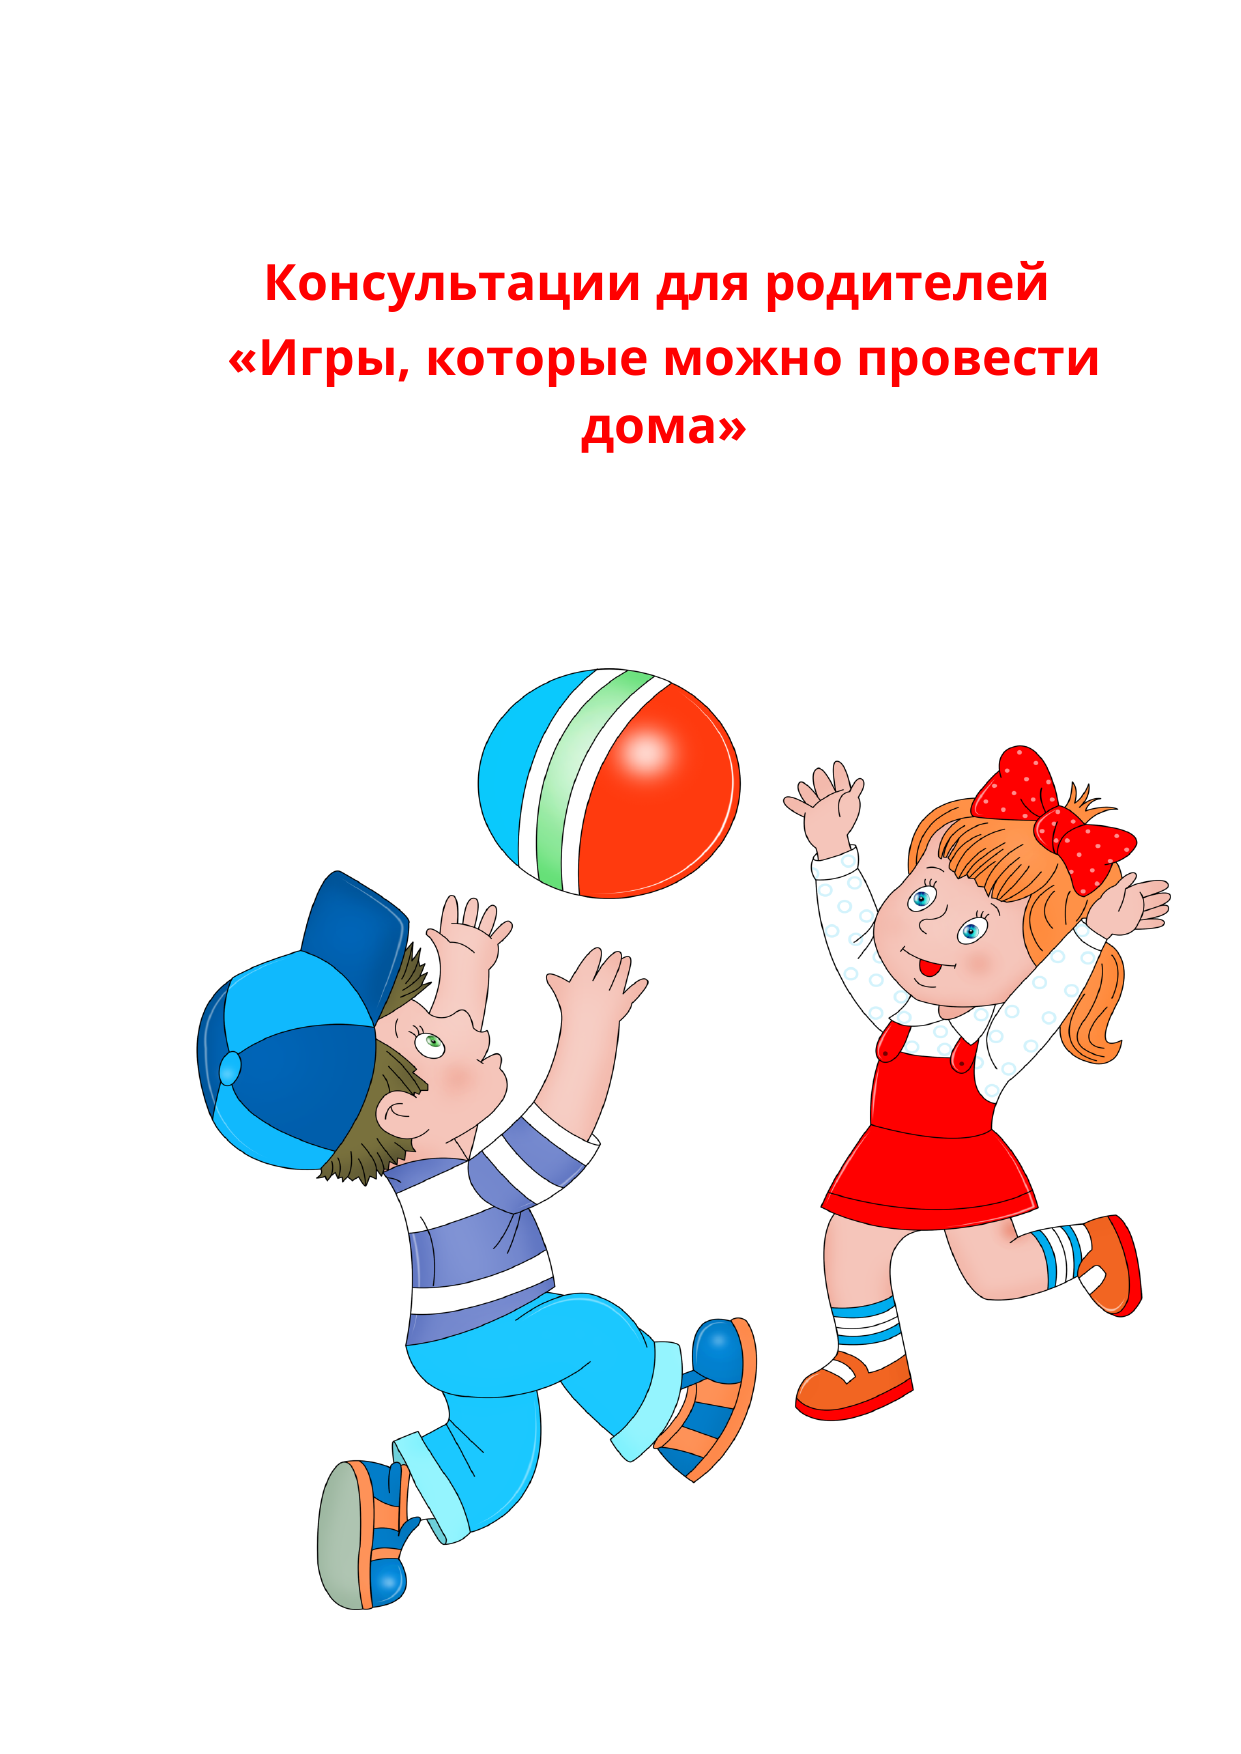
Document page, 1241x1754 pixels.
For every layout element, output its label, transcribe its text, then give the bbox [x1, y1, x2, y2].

text Консультации для родителей [177, 247, 1137, 315]
picture [196, 668, 1171, 1610]
text «Игры, которые можно провести дома» [191, 322, 1137, 458]
